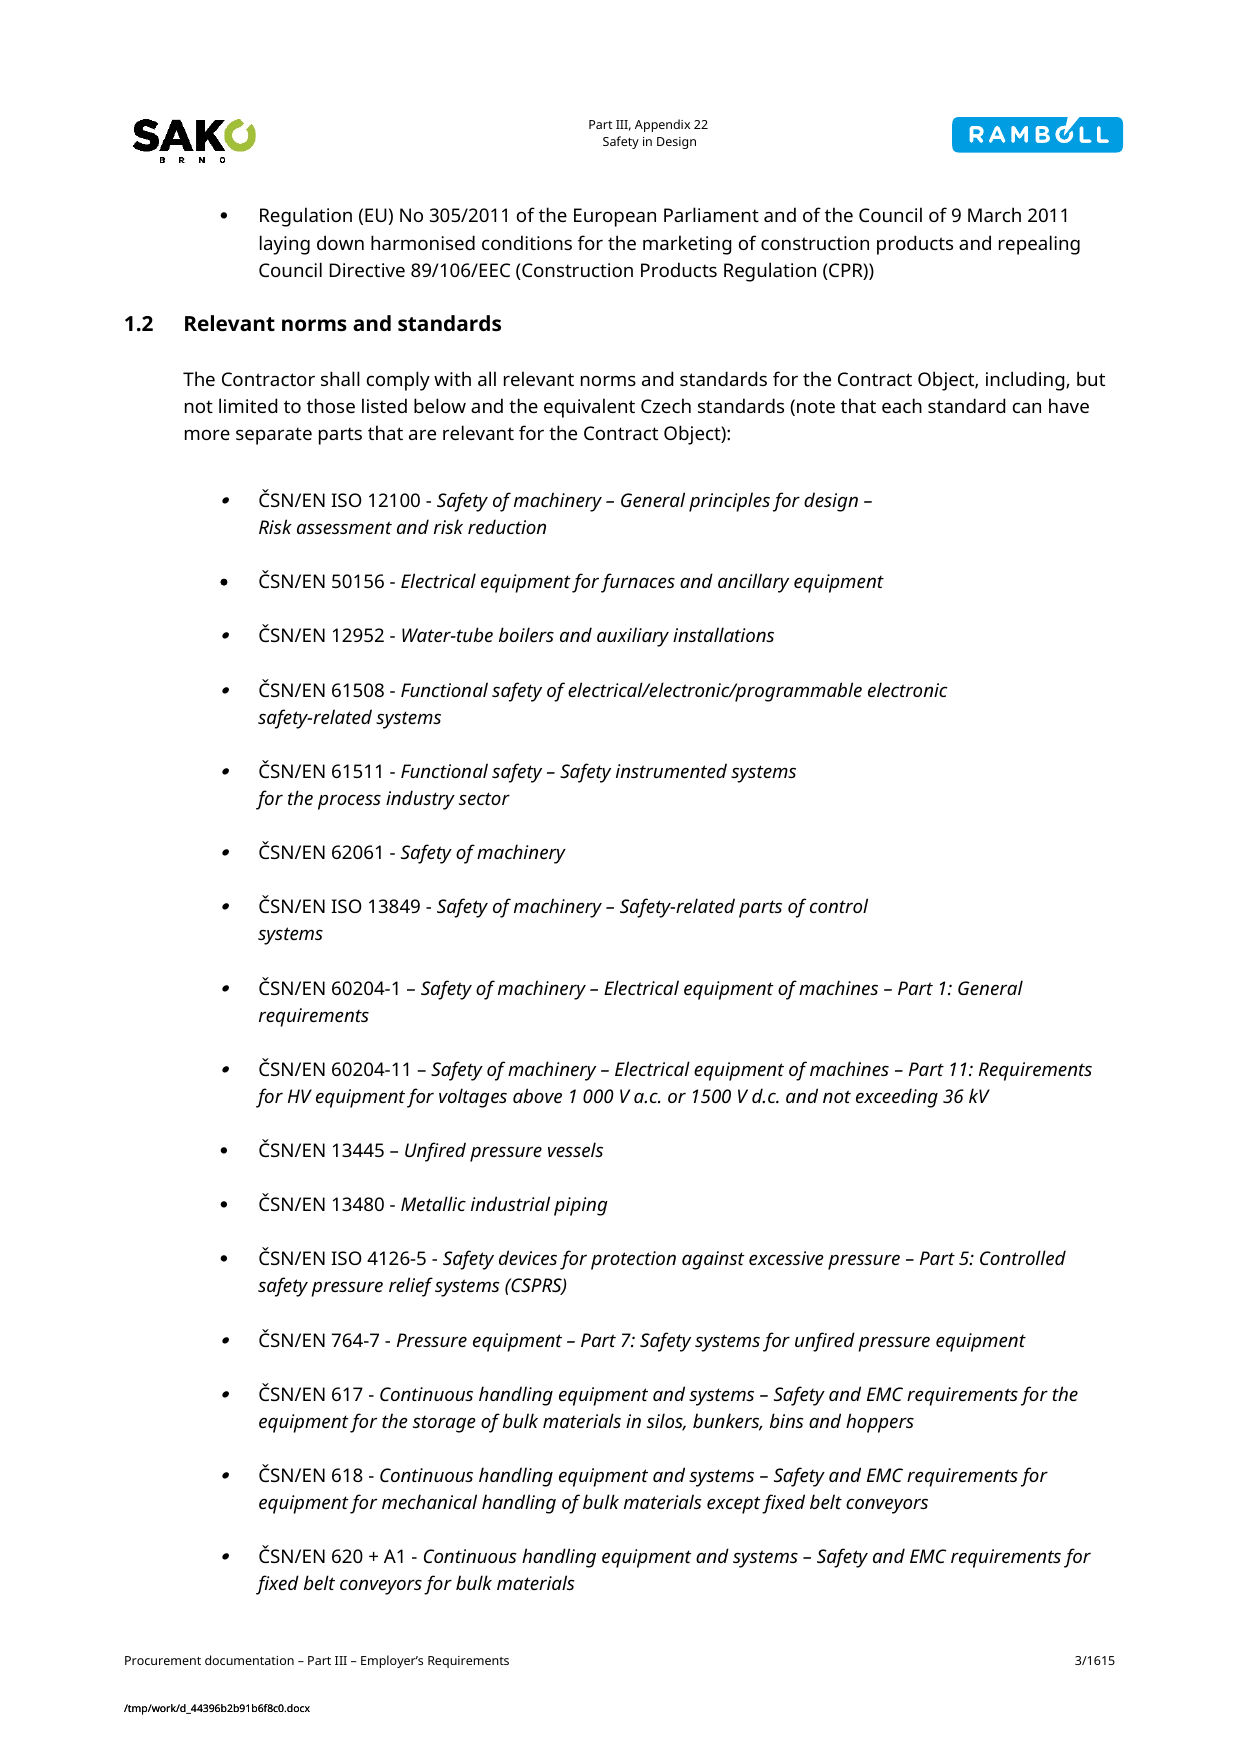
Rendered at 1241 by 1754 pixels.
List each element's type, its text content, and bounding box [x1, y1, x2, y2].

list ČSN/EN 62061 - Safety of machinery [221, 838, 1116, 865]
text The Contractor shall comply with all relevant norms and standards for the Contract Object, including, but not limited to those listed below and the equivalent Czech standards (note that each standard can have more separate parts that are relevant for the Contract Object): [183, 365, 1116, 446]
text safety-related systems [183, 702, 1116, 729]
text systems [183, 919, 1116, 946]
list ČSN/EN 620 + A1 - Continuous handling equipment and systems – Safety and EMC requirements for fixed belt conveyors for bulk materials [221, 1542, 1116, 1596]
list ČSN/EN 50156 - Electrical equipment for furnaces and ancillary equipment [221, 567, 1116, 594]
text Risk assessment and risk reduction [183, 513, 1116, 540]
list ČSN/EN 13445 – Unfired pressure vessels [221, 1136, 1116, 1163]
list ČSN/EN ISO 4126-5 - Safety devices for protection against excessive pressure – Part 5: Controlled safety pressure relief systems (CSPRS) [221, 1244, 1116, 1298]
picture [132, 119, 256, 163]
list ČSN/EN 764-7 - Pressure equipment – Part 7: Safety systems for unfired pressure equipment [221, 1325, 1116, 1352]
list ČSN/EN 13480 - Metallic industrial piping [221, 1190, 1116, 1217]
list ČSN/EN 60204-11 – Safety of machinery – Electrical equipment of machines – Part 11: Requirements for HV equipment for voltages above 1 000 V a.c. or 1500 V d.c. and not exceeding 36 kV [221, 1054, 1116, 1109]
list ČSN/EN 60204-1 – Safety of machinery – Electrical equipment of machines – Part 1: General requirements [221, 973, 1116, 1027]
list ČSN/EN 61511 - Functional safety – Safety instrumented systems [221, 757, 1116, 784]
list for the process industry sector [258, 784, 1116, 811]
subtitle Relevant norms and standards [153, 309, 1116, 338]
list ČSN/EN 618 - Continuous handling equipment and systems – Safety and EMC requirements for equipment for mechanical handling of bulk materials except fixed belt conveyors [221, 1461, 1116, 1515]
list ČSN/EN ISO 12100 - Safety of machinery – General principles for design – [221, 486, 1116, 513]
list ČSN/EN 617 - Continuous handling equipment and systems – Safety and EMC requirements for the equipment for the storage of bulk materials in silos, bunkers, bins and hoppers [221, 1379, 1116, 1434]
list ČSN/EN ISO 13849 - Safety of machinery – Safety-related parts of control [221, 892, 1116, 919]
list ČSN/EN 61508 - Functional safety of electrical/electronic/programmable electronic [221, 675, 1116, 702]
list ČSN/EN 12952 - Water-tube boilers and auxiliary installations [221, 621, 1116, 648]
list Regulation (EU) No 305/2011 of the European Parliament and of the Council of 9 March 2011 laying down harmonised conditions for the marketing of construction products and repealing Council Directive 89/106/EEC (Construction Products Regulation (CPR)) [221, 201, 1116, 282]
